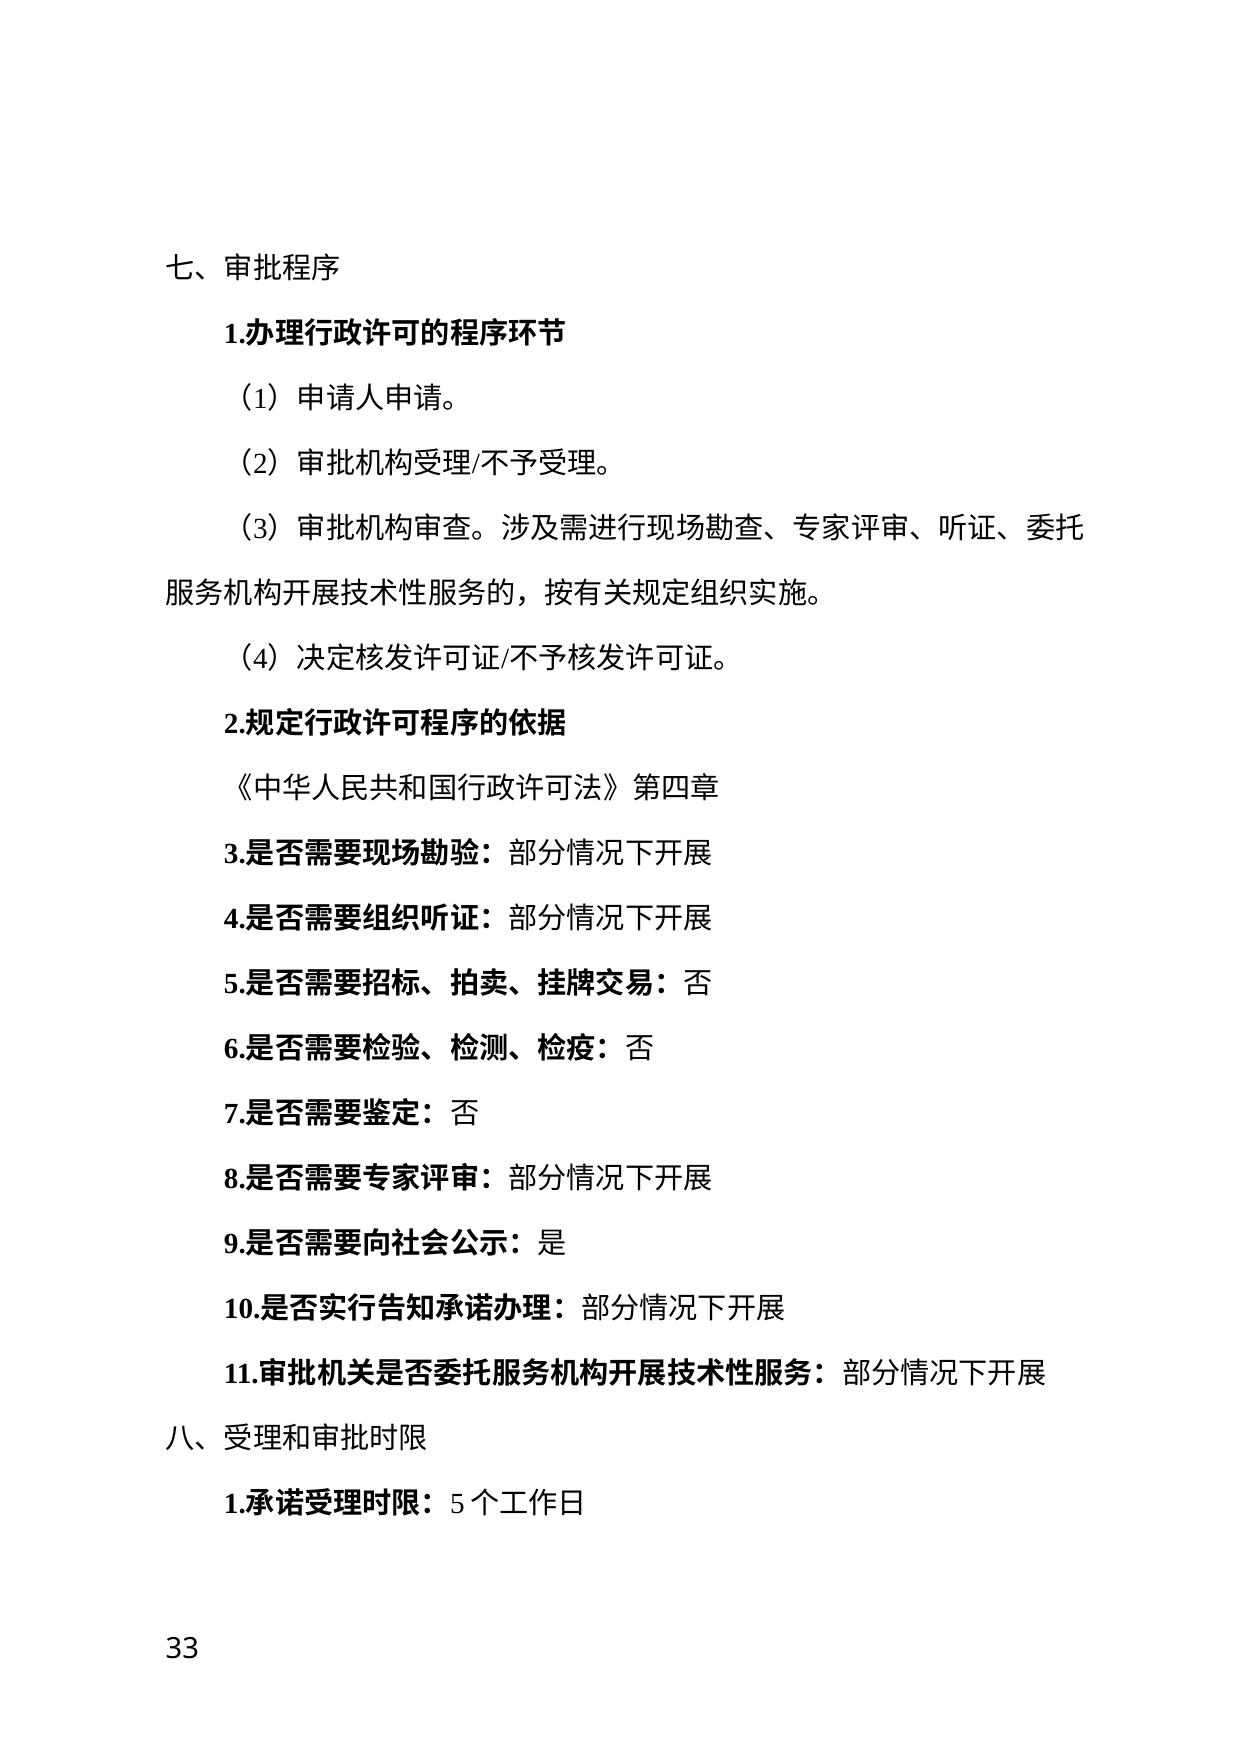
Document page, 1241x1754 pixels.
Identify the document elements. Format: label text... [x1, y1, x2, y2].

text 8.是否需要专家评审：部分情况下开展 [165, 1143, 1087, 1208]
text 9.是否需要向社会公示：是 [165, 1208, 1087, 1273]
list 1.办理行政许可的程序环节 [165, 298, 1087, 363]
text 《中华人民共和国行政许可法》第四章 [165, 753, 1087, 818]
text 3.是否需要现场勘验：部分情况下开展 [165, 818, 1087, 883]
text （3）审批机构审查。涉及需进行现场勘查、专家评审、听证、委托服务机构开展技术性服务的，按有关规定组织实施。 [165, 493, 1087, 623]
list 八、受理和审批时限 [165, 1403, 1087, 1468]
text 6.是否需要检验、检测、检疫：否 [165, 1013, 1087, 1078]
text （4）决定核发许可证/不予核发许可证。 [165, 623, 1087, 688]
text 5.是否需要招标、拍卖、挂牌交易：否 [165, 948, 1087, 1013]
text （2）审批机构受理/不予受理。 [165, 428, 1087, 493]
list 七、审批程序 [165, 233, 1087, 298]
text （1）申请人申请。 [165, 363, 1087, 428]
text 4.是否需要组织听证：部分情况下开展 [165, 883, 1087, 948]
text 10.是否实行告知承诺办理：部分情况下开展 [165, 1273, 1087, 1338]
text 1.承诺受理时限：5个工作日 [165, 1468, 1087, 1533]
text 7.是否需要鉴定：否 [165, 1078, 1087, 1143]
text 11.审批机关是否委托服务机构开展技术性服务：部分情况下开展 [165, 1338, 1087, 1403]
list 2.规定行政许可程序的依据 [165, 688, 1087, 753]
